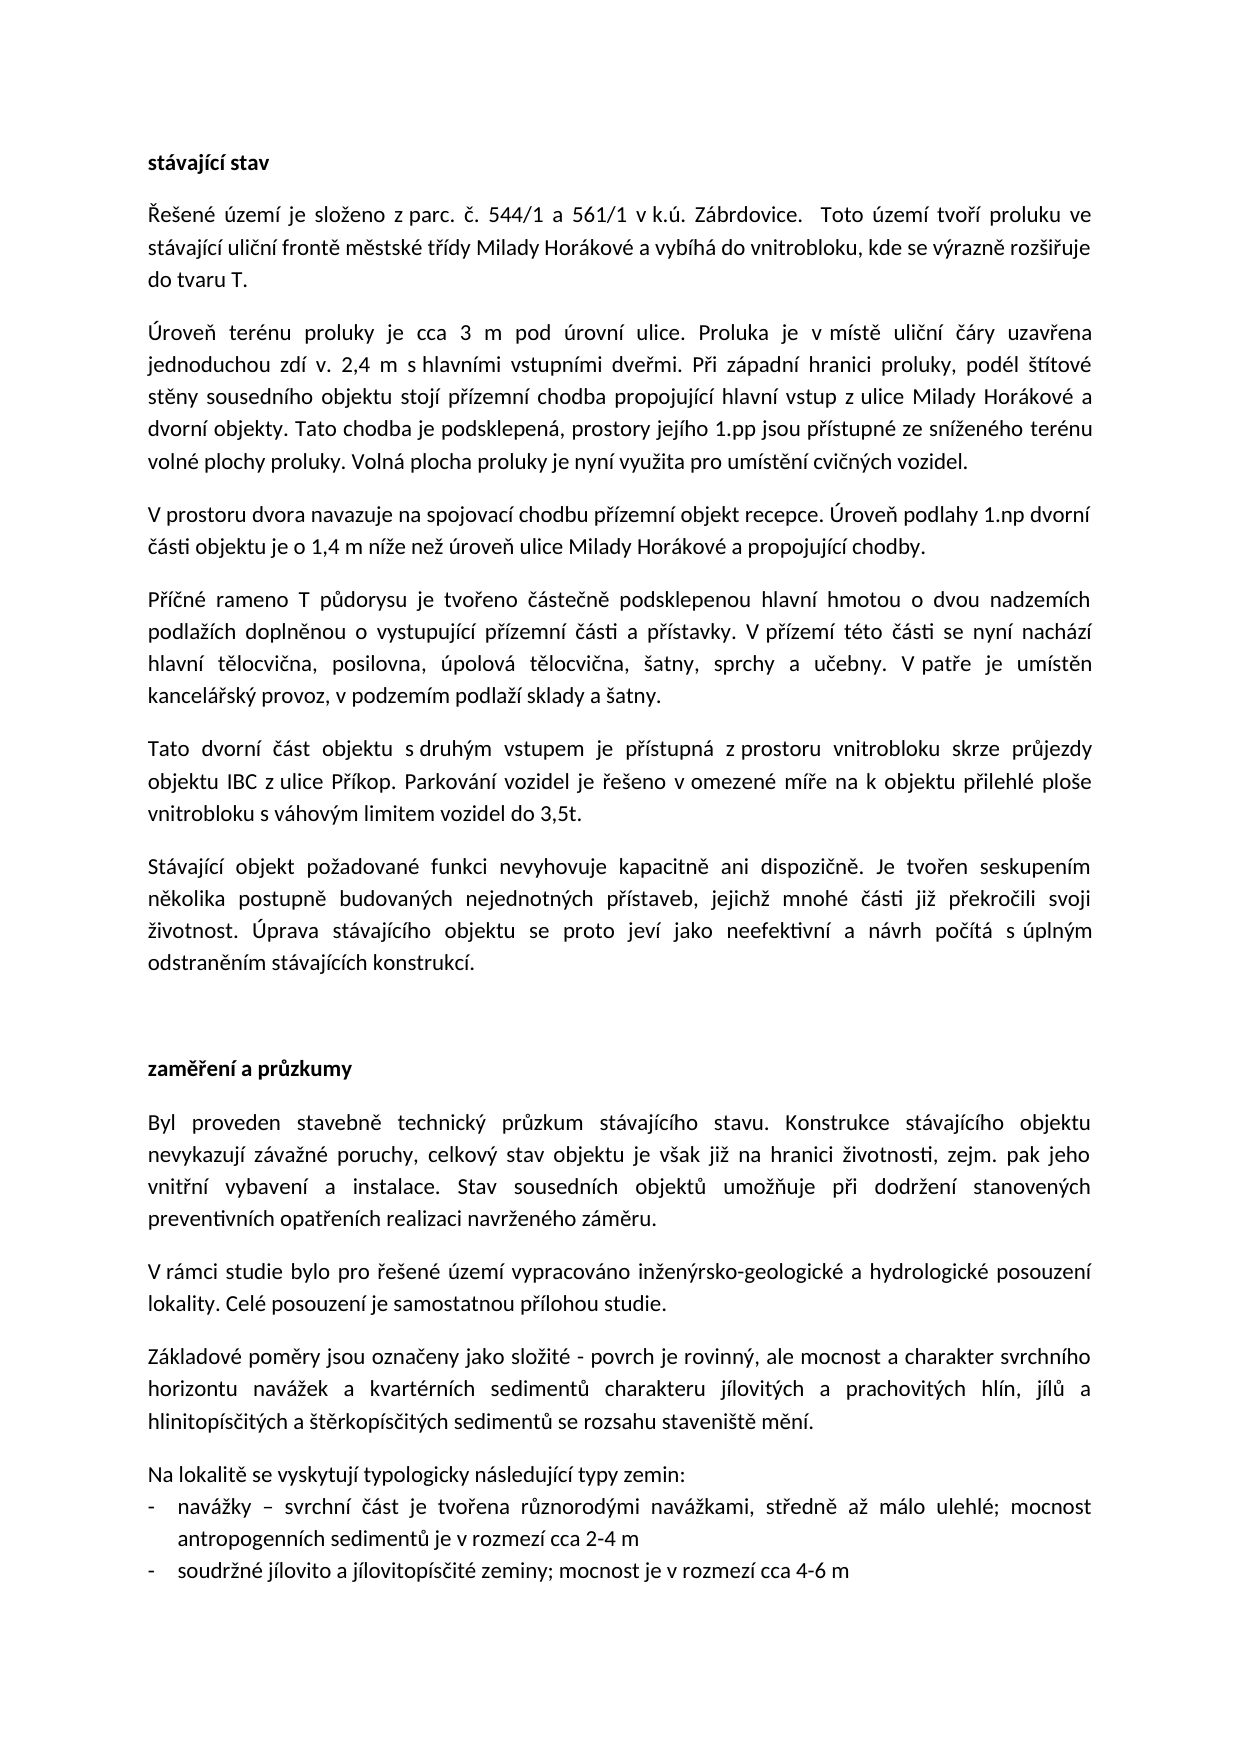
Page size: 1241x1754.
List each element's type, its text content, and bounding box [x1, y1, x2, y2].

text zaměření a průzkumy [148, 1054, 1093, 1083]
text Základové poměry jsou označeny jako složité - povrch je rovinný, ale mocnost a charakter svrchního horizontu navážek a kvartérních sedimentů charakteru jílovitých a prachovitých hlín, jílů a hlinitopísčitých a štěrkopísčitých sedimentů se rozsahu staveniště mění. [148, 1342, 1093, 1435]
text Tato dvorní část objektu s druhým vstupem je přístupná z prostoru vnitrobloku skrze průjezdy objektu IBC z ulice Příkop. Parkování vozidel je řešeno v omezené míře na k objektu přilehlé ploše vnitrobloku s váhovým limitem vozidel do 3,5t. [148, 734, 1093, 827]
text Řešené území je složeno z parc. č. 544/1 a 561/1 v k.ú. Zábrdovice. Toto území tvoří proluku ve stávající uliční frontě městské třídy Milady Horákové a vybíhá do vnitrobloku, kde se výrazně rozšiřuje do tvaru T. [148, 201, 1093, 293]
text - navážky – svrchní část je tvořena různorodými navážkami, středně až málo ulehlé; mocnost antropogenních sedimentů je v rozmezí cca 2-4 m [148, 1492, 1093, 1552]
text V prostoru dvora navazuje na spojovací chodbu přízemní objekt recepce. Úroveň podlahy 1.np dvorní části objektu je o 1,4 m níže než úroveň ulice Milady Horákové a propojující chodby. [148, 500, 1093, 560]
text Příčné rameno T půdorysu je tvořeno částečně podsklepenou hlavní hmotou o dvou nadzemích podlažích doplněnou o vystupující přízemní části a přístavky. V přízemí této části se nyní nachází hlavní tělocvična, posilovna, úpolová tělocvična, šatny, sprchy a učebny. V patře je umístěn kancelářský provoz, v podzemím podlaží sklady a šatny. [148, 585, 1093, 709]
text Úroveň terénu proluky je cca 3 m pod úrovní ulice. Proluka je v místě uliční čáry uzavřena jednoduchou zdí v. 2,4 m s hlavními vstupními dveřmi. Při západní hranici proluky, podél štítové stěny sousedního objektu stojí přízemní chodba propojující hlavní vstup z ulice Milady Horákové a dvorní objekty. Tato chodba je podsklepená, prostory jejího 1.pp jsou přístupné ze sníženého terénu volné plochy proluky. Volná plocha proluky je nyní využita pro umístění cvičných vozidel. [148, 318, 1093, 475]
text Stávající objekt požadované funkci nevyhovuje kapacitně ani dispozičně. Je tvořen seskupením několika postupně budovaných nejednotných přístaveb, jejichž mnohé části již překročili svoji životnost. Úprava stávajícího objektu se proto jeví jako neefektivní a návrh počítá s úplným odstraněním stávajících konstrukcí. [148, 852, 1093, 977]
text - soudržné jílovito a jílovitopísčité zeminy; mocnost je v rozmezí cca 4-6 m [148, 1556, 1093, 1584]
text Na lokalitě se vyskytují typologicky následující typy zemin: [148, 1460, 1093, 1488]
text Byl proveden stavebně technický průzkum stávajícího stavu. Konstrukce stávajícího objektu nevykazují závažné poruchy, celkový stav objektu je však již na hranici životnosti, zejm. pak jeho vnitřní vybavení a instalace. Stav sousedních objektů umožňuje při dodržení stanovených preventivních opatřeních realizaci navrženého záměru. [148, 1108, 1093, 1232]
text stávající stav [148, 148, 1093, 176]
text V rámci studie bylo pro řešené území vypracováno inženýrsko-geologické a hydrologické posouzení lokality. Celé posouzení je samostatnou přílohou studie. [148, 1257, 1093, 1317]
